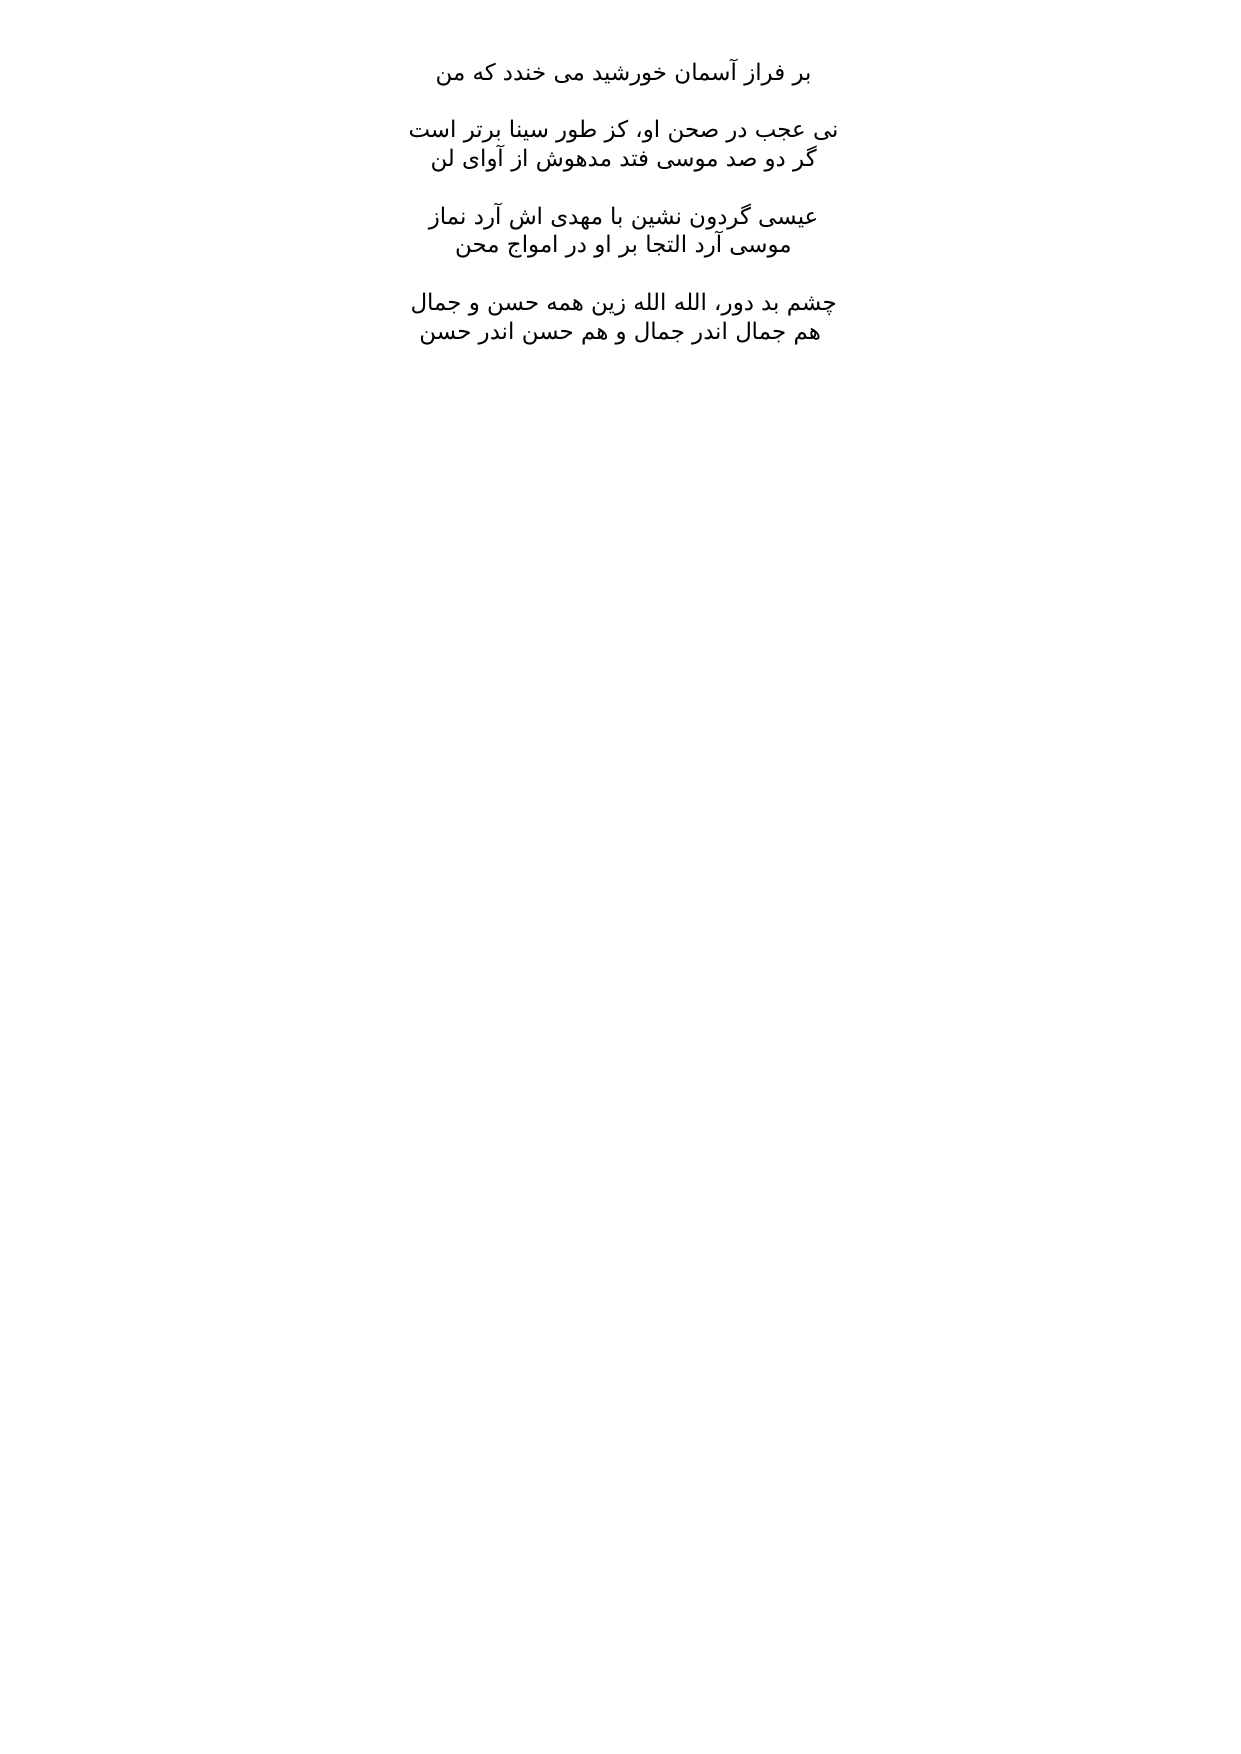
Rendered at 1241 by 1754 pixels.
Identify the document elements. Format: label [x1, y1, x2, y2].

text [150, 59, 1090, 344]
